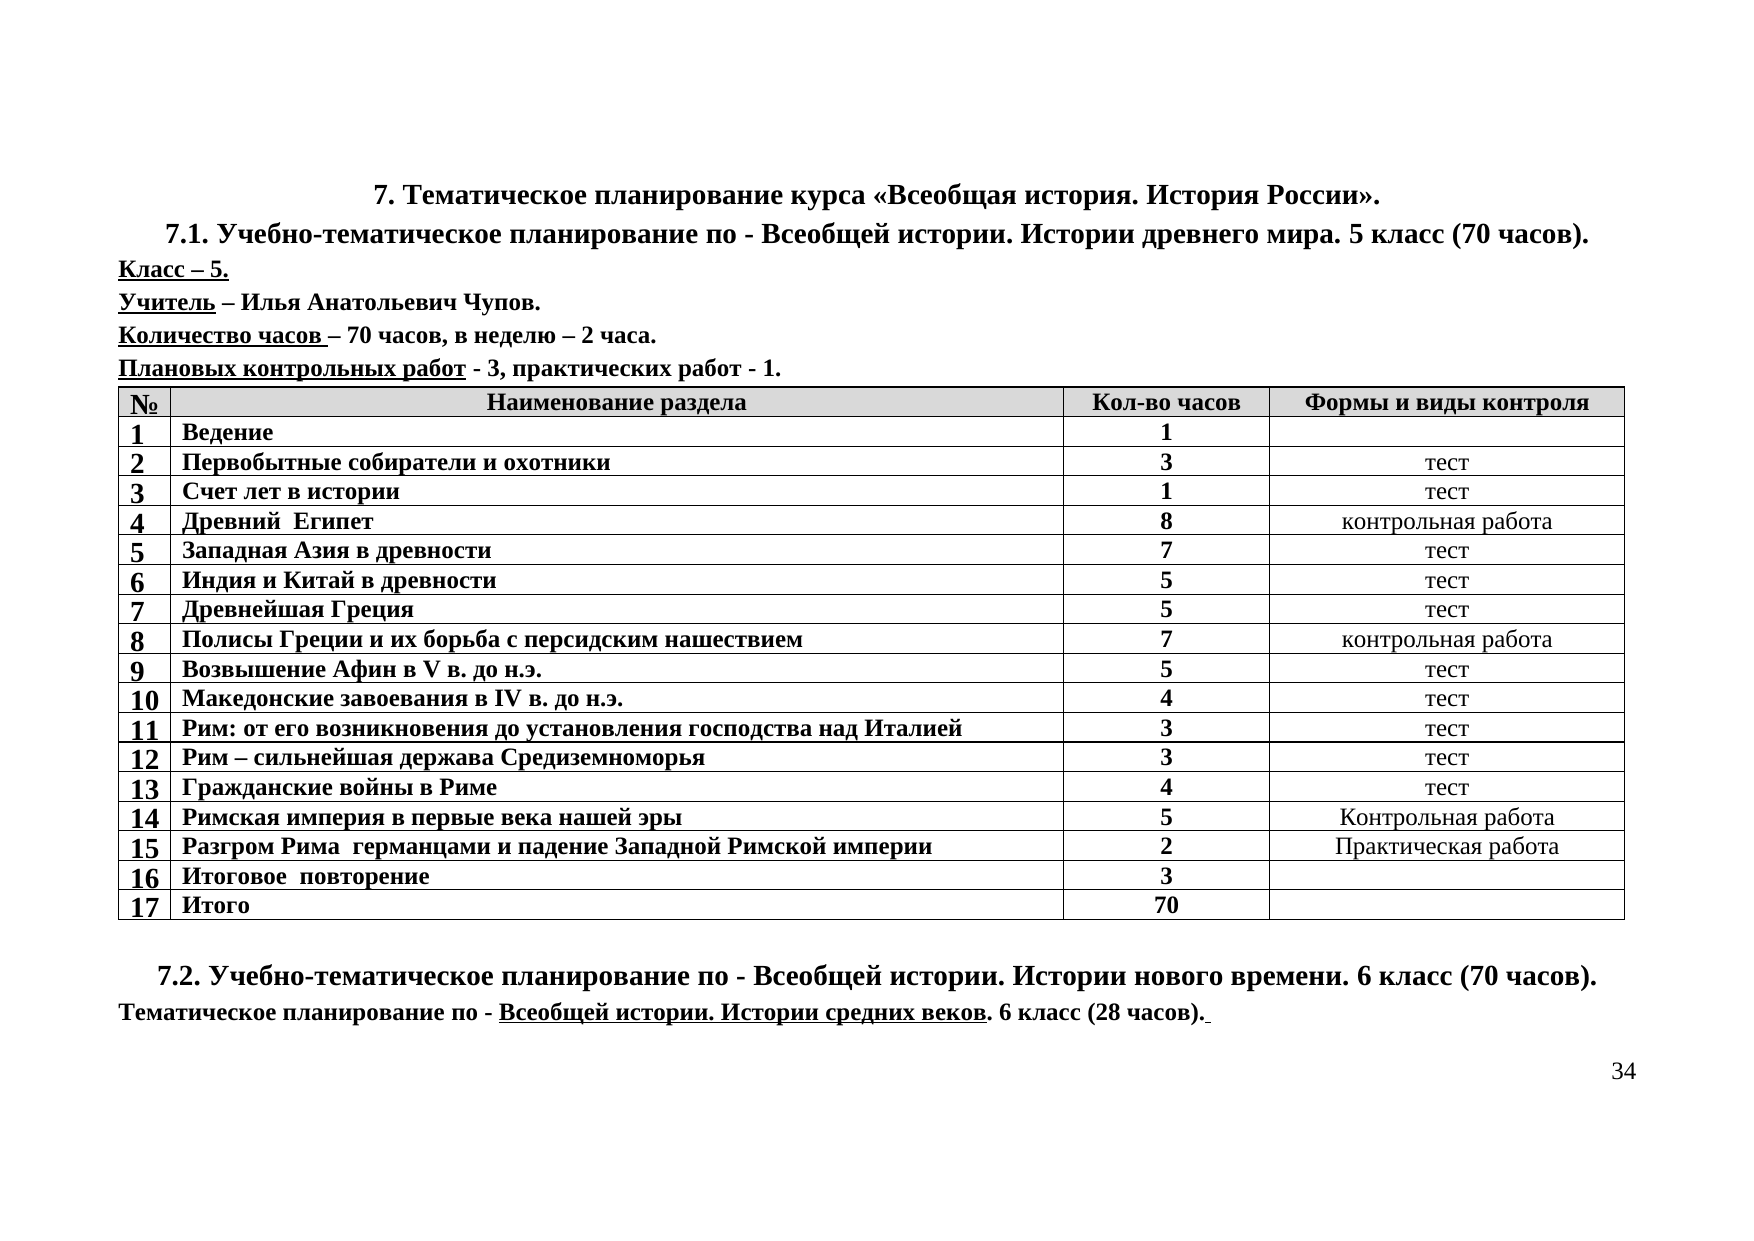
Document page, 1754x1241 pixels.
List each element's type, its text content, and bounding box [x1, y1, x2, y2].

table_cell 2 [1064, 831, 1269, 860]
table_cell 5 [1064, 802, 1269, 830]
table_cell Разгром Рима германцами и падение Западной Римской империи [171, 831, 1063, 860]
table_cell контрольная работа [1270, 624, 1624, 653]
table_cell 2 [119, 447, 170, 475]
table_cell Римская империя в первые века нашей эры [171, 802, 1063, 830]
table_cell 7 [1064, 535, 1269, 564]
table_cell Индия и Китай в древности [171, 565, 1063, 593]
table_header № [119, 388, 170, 416]
table_cell тест [1270, 654, 1624, 682]
table_cell 7 [119, 595, 170, 623]
table_cell [1270, 861, 1624, 889]
table_cell 9 [119, 654, 170, 682]
table_cell Рим: от его возникновения до установления господства над Италией [171, 713, 1063, 741]
table_cell Счет лет в истории [171, 476, 1063, 505]
table_cell 3 [1064, 713, 1269, 741]
table_cell 1 [1064, 476, 1269, 505]
table_cell тест [1270, 743, 1624, 771]
table_cell 3 [1064, 861, 1269, 889]
table_cell 5 [119, 535, 170, 564]
table_cell Возвышение Афин в V в. до н.э. [171, 654, 1063, 682]
table_cell 3 [119, 476, 170, 505]
text Плановых контрольных работ - 3, практических работ - 1. [118, 353, 1636, 382]
table_cell 3 [1064, 743, 1269, 771]
table_cell 8 [119, 624, 170, 653]
text 7.1. Учебно-тематическое планирование по - Всеобщей истории. Истории древнего мира. 5 класс (70 часов). [118, 216, 1636, 249]
table_cell 15 [119, 831, 170, 860]
table_cell контрольная работа [1270, 506, 1624, 534]
table_cell 7 [1064, 624, 1269, 653]
table_cell 70 [1064, 890, 1269, 919]
table_cell тест [1270, 772, 1624, 801]
table_cell 1 [1064, 417, 1269, 446]
table_cell тест [1270, 595, 1624, 623]
table_cell 8 [1064, 506, 1269, 534]
text 7. Тематическое планирование курса «Всеобщая история. История России». [118, 177, 1636, 211]
table_cell Древнейшая Греция [171, 595, 1063, 623]
table_cell 5 [1064, 595, 1269, 623]
table_cell Контрольная работа [1270, 802, 1624, 830]
table_cell 16 [119, 861, 170, 889]
table_cell 11 [119, 713, 170, 741]
table_cell Гражданские войны в Риме [171, 772, 1063, 801]
table_cell Древний Египет [171, 506, 1063, 534]
table_cell 3 [1064, 447, 1269, 475]
table_cell 4 [119, 506, 170, 534]
table_cell 10 [119, 683, 170, 712]
table_cell 4 [1064, 683, 1269, 712]
table_cell 17 [119, 890, 170, 919]
table_cell Ведение [171, 417, 1063, 446]
table_cell [1270, 417, 1624, 446]
text Количество часов – 70 часов, в неделю – 2 часа. [118, 320, 1636, 349]
table_cell 12 [119, 743, 170, 771]
table_cell тест [1270, 476, 1624, 505]
table_cell тест [1270, 565, 1624, 593]
table_cell 4 [1064, 772, 1269, 801]
table_cell 5 [1064, 565, 1269, 593]
table_cell Полисы Греции и их борьба с персидским нашествием [171, 624, 1063, 653]
table_cell 6 [119, 565, 170, 593]
table_header Наименование раздела [171, 388, 1063, 416]
table_cell [1270, 890, 1624, 919]
table_cell 14 [119, 802, 170, 830]
text Класс – 5. [118, 254, 1636, 283]
table_cell тест [1270, 713, 1624, 741]
table_cell Первобытные собиратели и охотники [171, 447, 1063, 475]
table_cell Практическая работа [1270, 831, 1624, 860]
table_header Формы и виды контроля [1270, 388, 1624, 416]
table_cell 13 [119, 772, 170, 801]
table_cell Македонские завоевания в IV в. до н.э. [171, 683, 1063, 712]
text Тематическое планирование по - Всеобщей истории. Истории средних веков. 6 класс (28 часов). [118, 997, 1636, 1026]
table_cell Итого [171, 890, 1063, 919]
table_cell тест [1270, 683, 1624, 712]
table_cell Западная Азия в древности [171, 535, 1063, 564]
table_header Кол-во часов [1064, 388, 1269, 416]
table_cell Итоговое повторение [171, 861, 1063, 889]
table_cell тест [1270, 535, 1624, 564]
table_cell тест [1270, 447, 1624, 475]
table_cell 5 [1064, 654, 1269, 682]
text 7.2. Учебно-тематическое планирование по - Всеобщей истории. Истории нового времени. 6 класс (70 часов). [118, 958, 1636, 992]
table_cell Рим – сильнейшая держава Средиземноморья [171, 743, 1063, 771]
table_cell 1 [119, 417, 170, 446]
text Учитель – Илья Анатольевич Чупов. [118, 287, 1636, 316]
